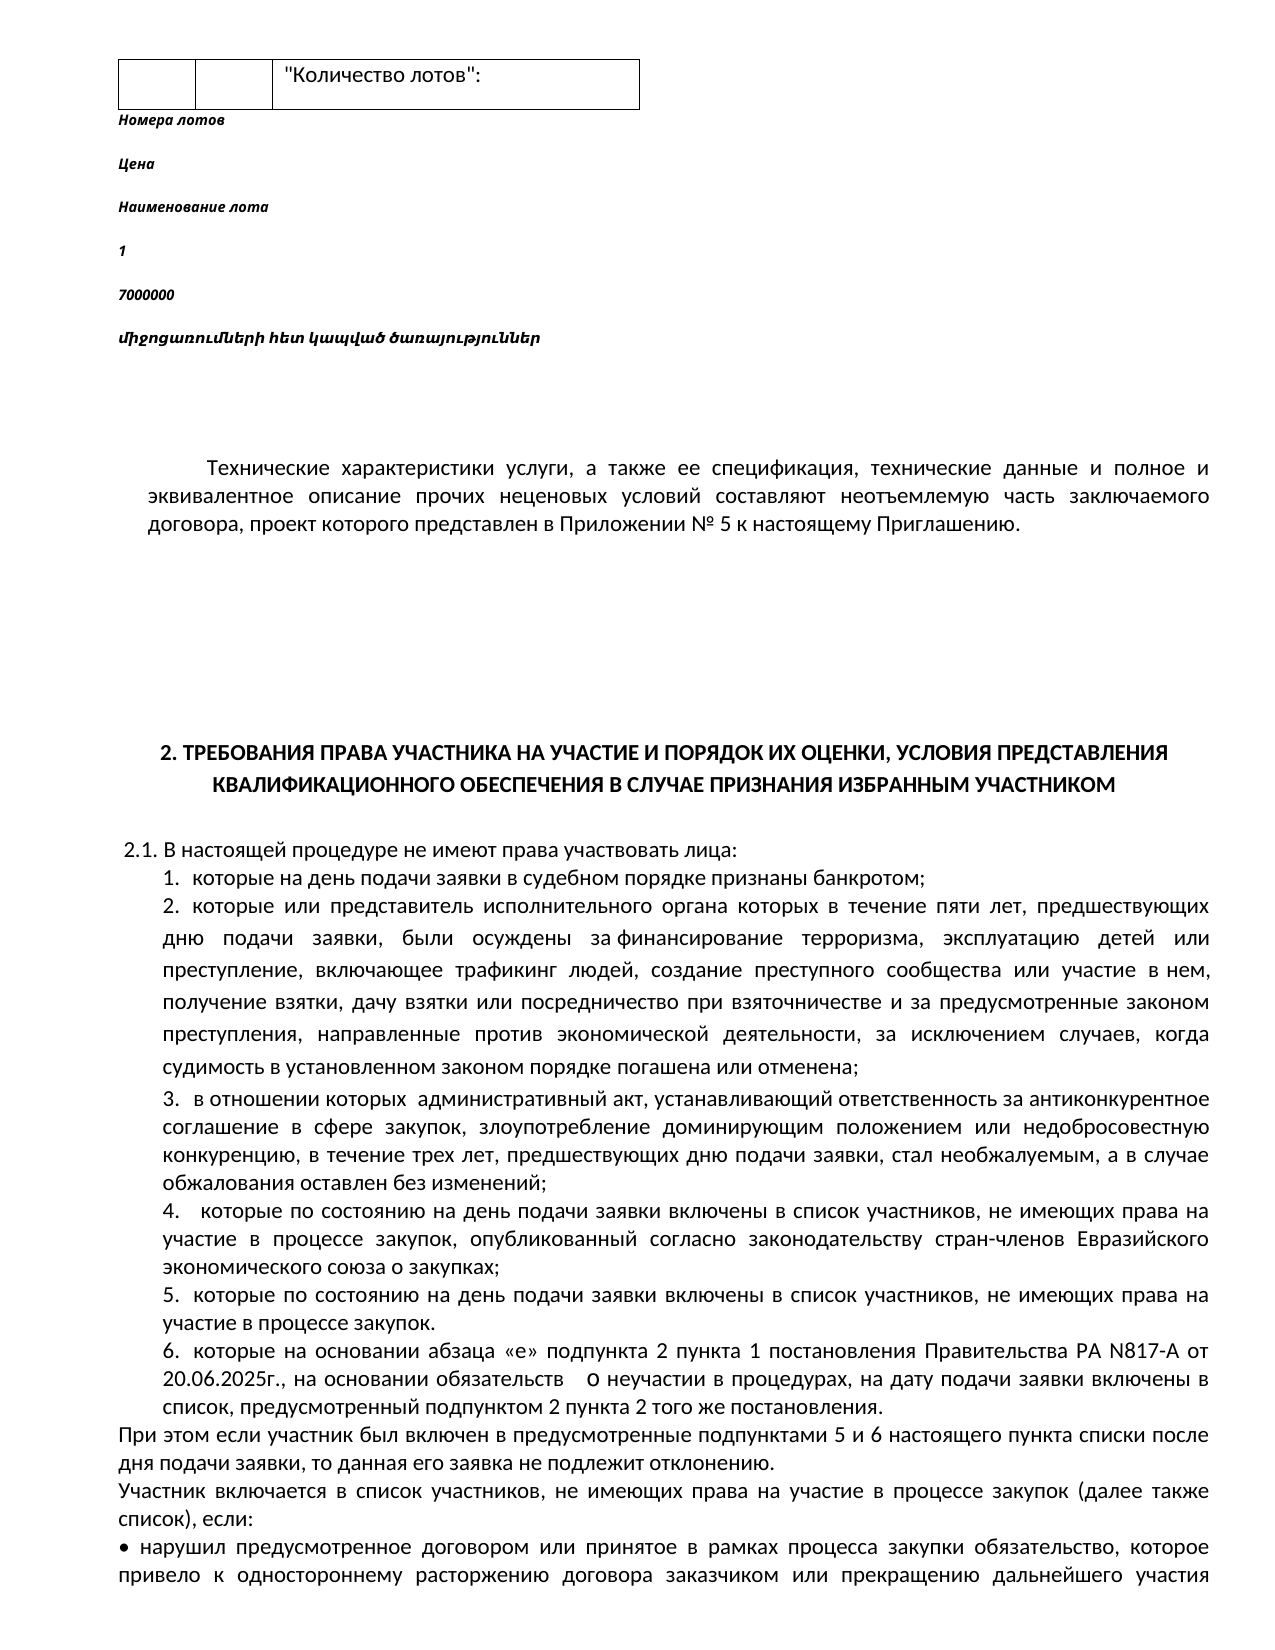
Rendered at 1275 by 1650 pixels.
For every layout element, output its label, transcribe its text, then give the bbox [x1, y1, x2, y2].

text Технические характеристики услуги, а также ее спецификация, технические данные и полное и эквивалентное описание прочих неценовых условий составляют неотъемлемую часть заключаемого договора, проект которого представлен в Приложении № 5 к настоящему Приглашению. [148, 453, 1211, 537]
list которые или представитель исполнительного органа которых в течение пяти лет, предшествующих дню подачи заявки, были осуждены за финансирование терроризма, эксплуатацию детей или преступление, включающее трафикинг людей, создание преступного сообщества или участие в нем, получение взятки, дачу взятки или посредничество при взяточничестве и за предусмотренные законом преступления, направленные против экономической деятельности, за исключением случаев, когда судимость в установленном законом порядке погашена или отменена; [162, 891, 1211, 1080]
list которые на основании абзаца «е» подпункта 2 пункта 1 постановления Правительства РА N817-А от 20.06.2025г., на основании обязательств օ неучастии в процедурах, на дату подачи заявки включены в список, предусмотренный подпунктом 2 пункта 2 того же постановления. [162, 1336, 1211, 1420]
text Участник включается в список участников, не имеющих права на участие в процессе закупок (далее также список), если: [118, 1476, 1211, 1532]
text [283, 60, 628, 88]
text 2.1. В настоящей процедуре не имеют права участвовать лица: [118, 835, 1211, 863]
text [118, 1532, 1211, 1588]
text При этом если участник был включен в предусмотренные подпунктами 5 и 6 настоящего пункта списки после дня подачи заявки, то данная его заявка не подлежит отклонению. [118, 1420, 1211, 1476]
list в отношении которых административный акт, устанавливающий ответственность за антиконкурентное соглашение в сфере закупок, злоупотребление доминирующим положением или недобросовестную конкуренцию, в течение трех лет, предшествующих дню подачи заявки, стал необжалуемым, а в случае обжалования оставлен без изменений; [162, 1084, 1211, 1196]
list которые по состоянию на день подачи заявки включены в список участников, не имеющих права на участие в процессе закупок, опубликованный согласно законодательству стран-членов Евразийского экономического союза о закупках; [162, 1196, 1211, 1280]
list которые на день подачи заявки в судебном порядке признаны банкротом; [162, 863, 1211, 891]
text 2. ТРЕБОВАНИЯ ПРАВА УЧАСТНИКА НА УЧАСТИЕ И ПОРЯДОК ИХ ОЦЕНКИ, УСЛОВИЯ ПРЕДСТАВЛЕНИЯ КВАЛИФИКАЦИОННОГО ОБЕСПЕЧЕНИЯ В СЛУЧАЕ ПРИЗНАНИЯ ИЗБРАННЫМ УЧАСТНИКОМ [118, 738, 1211, 798]
list которые по состоянию на день подачи заявки включены в список участников, не имеющих права на участие в процессе закупок. [162, 1280, 1211, 1336]
